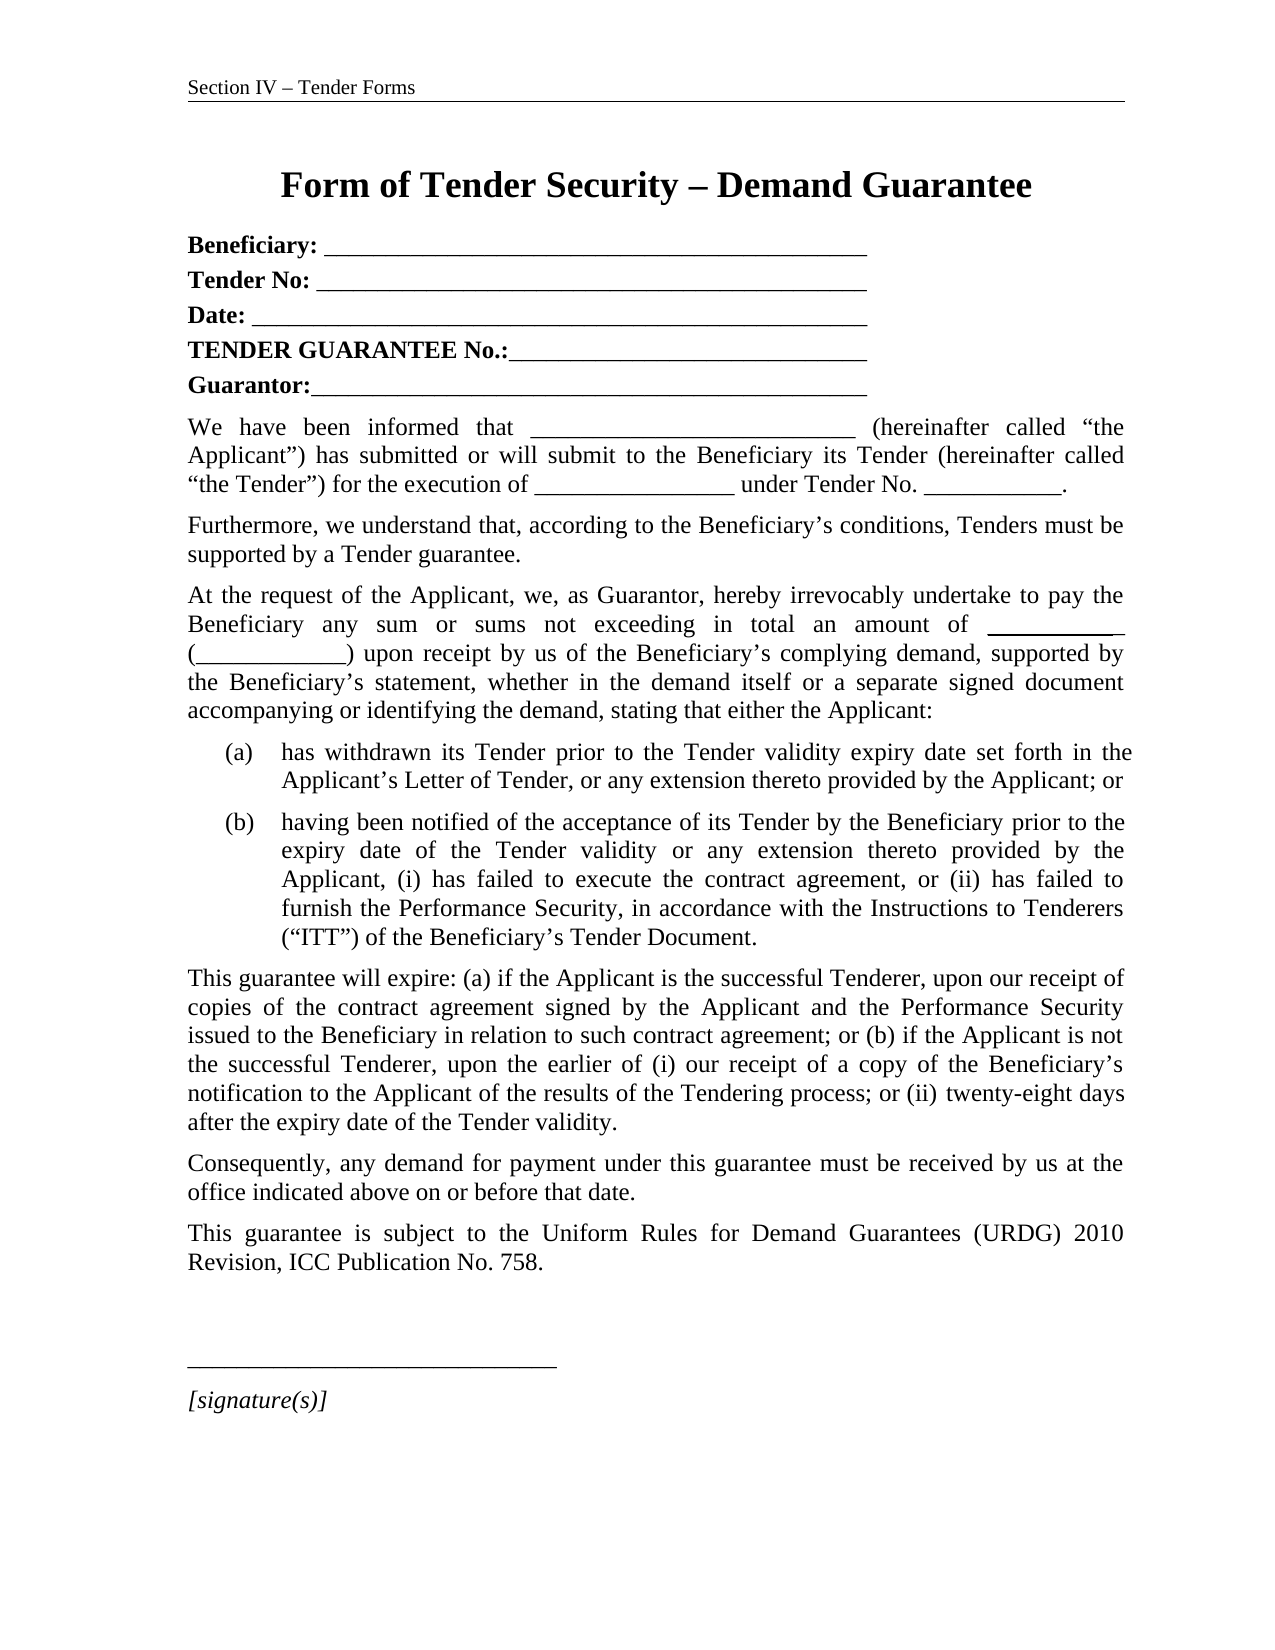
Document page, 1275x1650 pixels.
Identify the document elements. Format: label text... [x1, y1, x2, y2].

text This guarantee will expire: (a) if the Applicant is the successful Tenderer, upon our receipt of copies of the contract agreement signed by the Applicant and the Performance Security issued to the Beneficiary in relation to such contract agreement; or (b) if the Applicant is not the successful Tenderer, upon the earlier of (i) our receipt of a copy of the Beneficiary’s notification to the Applicant of the results of the Tendering process; or (ii) twenty-eight days after the expiry date of the Tender validity. [187, 963, 1125, 1136]
text At the request of the Applicant, we, as Guarantor, hereby irrevocably undertake to pay the Beneficiary any sum or sums not exceeding in total an amount of ___________ (____________) upon receipt by us of the Beneficiary’s complying demand, supported by the Beneficiary’s statement, whether in the demand itself or a separate signed document accompanying or identifying the demand, stating that either the Applicant: [187, 581, 1125, 724]
text Form of Tender Security – Demand Guarantee [187, 162, 1125, 206]
text Tender No: [187, 266, 1125, 294]
text This guarantee is subject to the Uniform Rules for Demand Guarantees (URDG) 2010 Revision, ICC Publication No. 758. [187, 1218, 1125, 1276]
text [signature(s)] [187, 1385, 1125, 1413]
text (a) has withdrawn its Tender prior to the Tender validity expiry date set forth in the Applicant’s Letter of Tender, or any extension thereto provided by the Applicant; or [225, 737, 1132, 794]
text (b) having been notified of the acceptance of its Tender by the Beneficiary prior to the expiry date of the Tender validity or any extension thereto provided by the Applicant, (i) has failed to execute the contract agreement, or (ii) has failed to furnish the Performance Security, in accordance with the Instructions to Tenderers (“ITT”) of the Beneficiary’s Tender Document. [225, 807, 1125, 951]
text TENDER GUARANTEE No.: [187, 336, 1125, 364]
text Guarantor: [187, 371, 1125, 399]
text Consequently, any demand for payment under this guarantee must be received by us at the office indicated above on or before that date. [187, 1148, 1125, 1206]
text Date: [187, 301, 1125, 329]
text Beneficiary: [187, 231, 1125, 259]
text We have been informed that __________________________ (hereinafter called “the Applicant”) has submitted or will submit to the Beneficiary its Tender (hereinafter called “the Tender”) for the execution of ________________ under Tender No. ___________. [187, 412, 1125, 498]
text Furthermore, we understand that, according to the Beneficiary’s conditions, Tenders must be supported by a Tender guarantee. [187, 511, 1125, 568]
